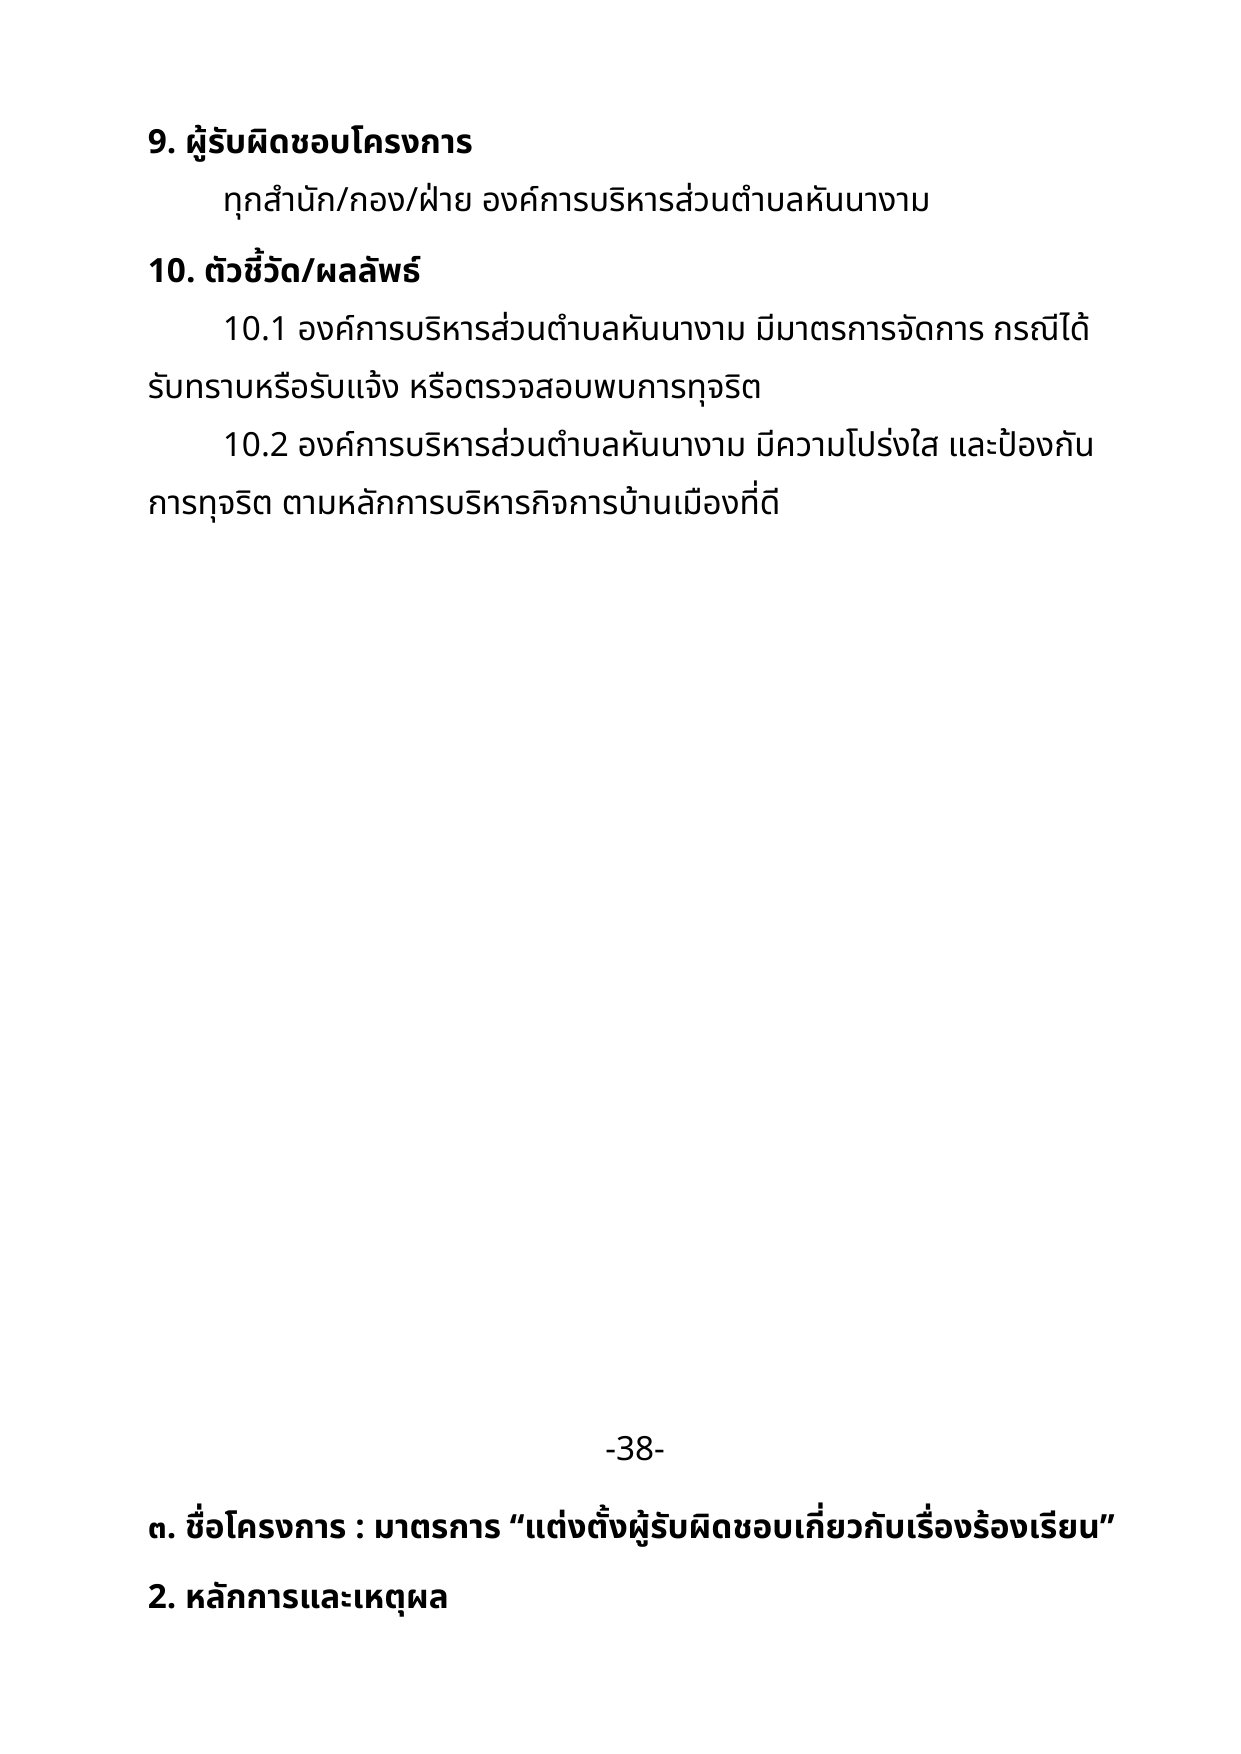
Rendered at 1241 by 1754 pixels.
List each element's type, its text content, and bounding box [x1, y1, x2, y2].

text 10.2 องค์การบริหารส่วนตําบลหันนางาม มีความโปร่งใส และป้องกันการทุจริต ตามหลักการบริหารกิจการบ้านเมืองที่ดี [148, 421, 1122, 529]
text ทุกสํานัก/กอง/ฝ่าย องค์การบริหารส่วนตําบลหันนางาม [148, 176, 1122, 227]
text 10.1 องค์การบริหารส่วนตําบลหันนางาม มีมาตรการจัดการ กรณีได้รับทราบหรือรับแจ้ง หรือตรวจสอบพบการทุจริต [148, 305, 1122, 413]
text -38- [148, 1424, 1122, 1470]
text ๓. ชื่อโครงการ : มาตรการ “แต่งตั้งผู้รับผิดชอบเกี่ยวกับเรื่องร้องเรียน” [148, 1502, 1122, 1553]
text 10. ตัวชี้วัด/ผลลัพธ์ [148, 247, 1122, 297]
text 2. หลักการและเหตุผล [148, 1573, 1122, 1624]
text 9. ผู้รับผิดชอบโครงการ [148, 118, 1122, 169]
